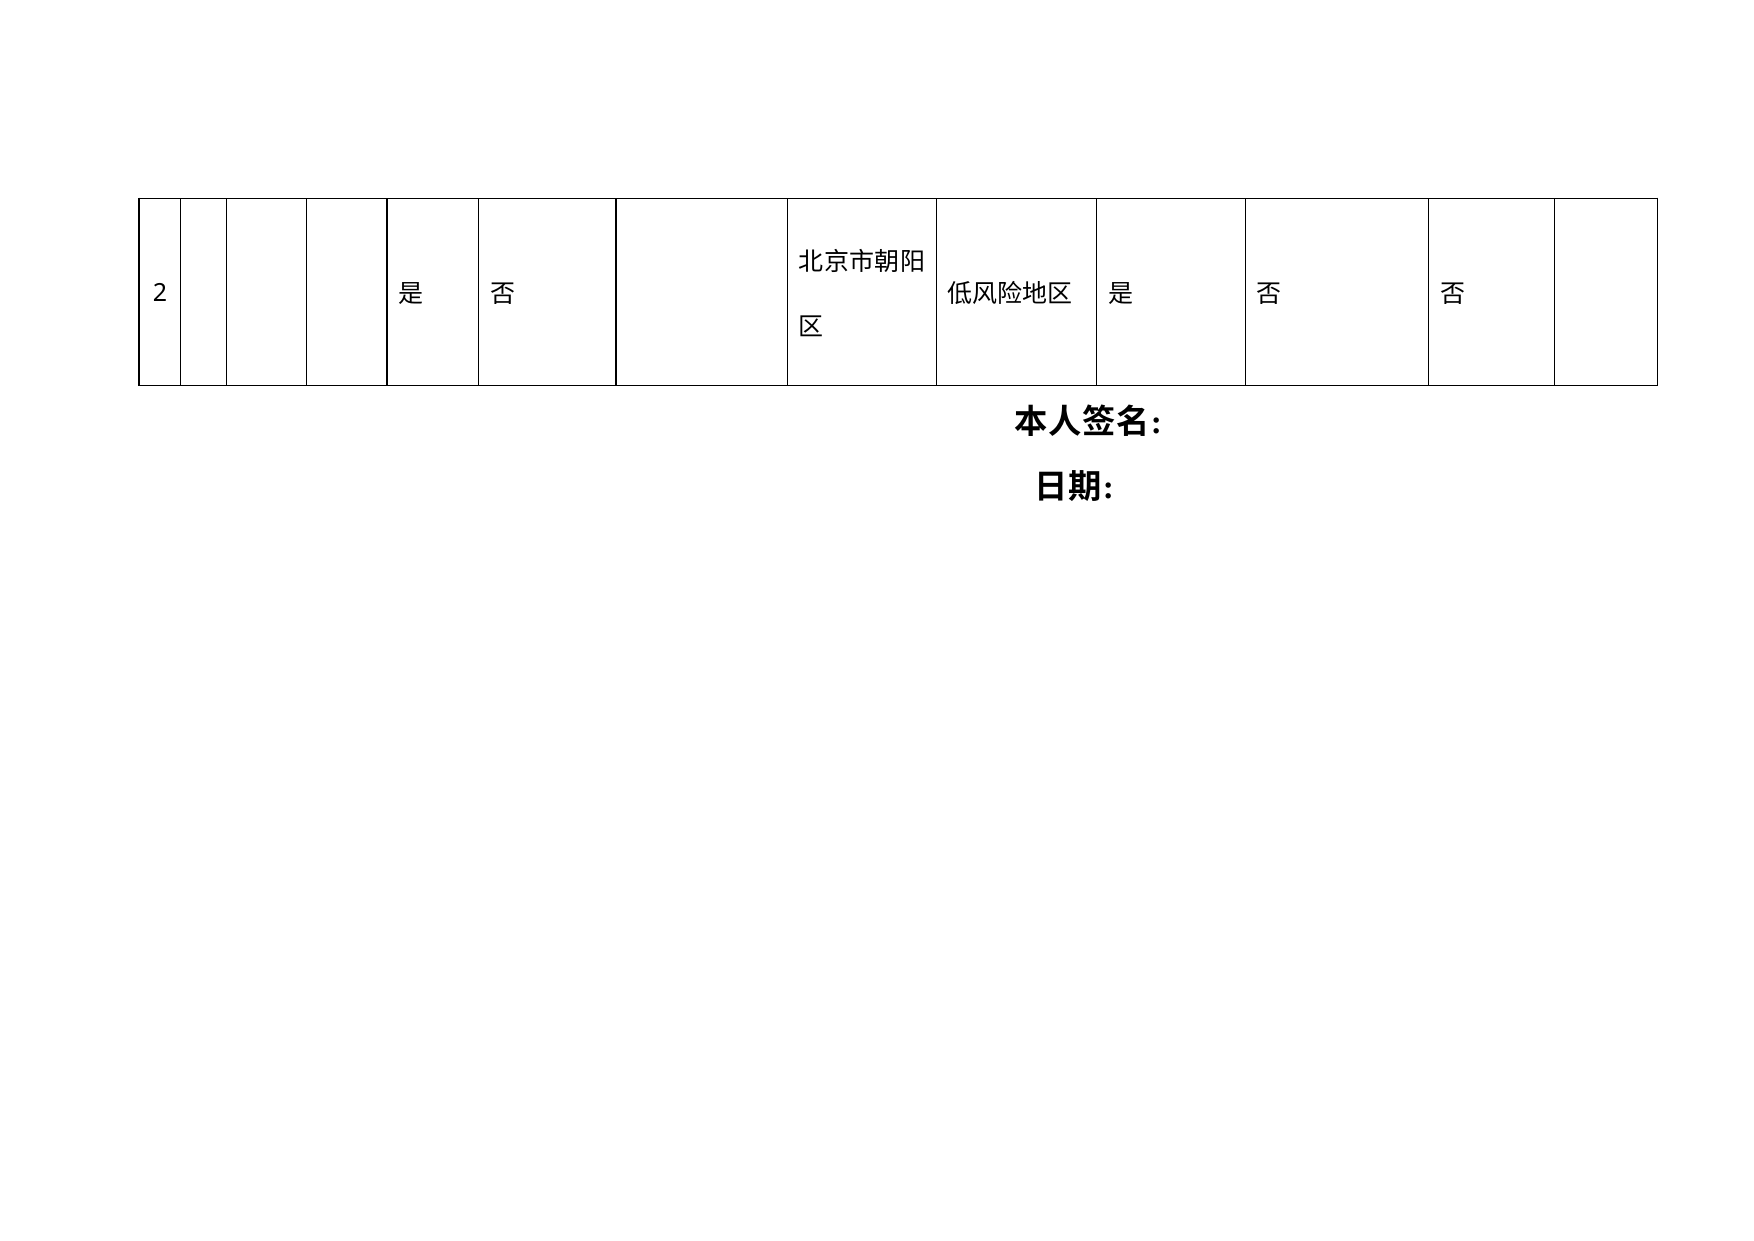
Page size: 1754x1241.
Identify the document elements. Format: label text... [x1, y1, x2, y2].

text 日期: [150, 451, 1604, 516]
table_cell [1555, 199, 1657, 385]
table_cell [307, 199, 386, 385]
table_cell [181, 199, 226, 385]
table_cell [617, 199, 787, 385]
text 本人签名: [150, 386, 1604, 451]
table_cell 否 [479, 199, 615, 385]
table_cell 低风险地区 [937, 199, 1096, 385]
table_cell 2 [140, 199, 180, 385]
table_cell 北京市朝阳区 [788, 199, 936, 385]
table_cell 是 [1097, 199, 1245, 385]
table_cell 否 [1246, 199, 1428, 385]
table_cell 否 [1429, 199, 1554, 385]
table_cell [227, 199, 306, 385]
table_cell 是 [388, 199, 478, 385]
